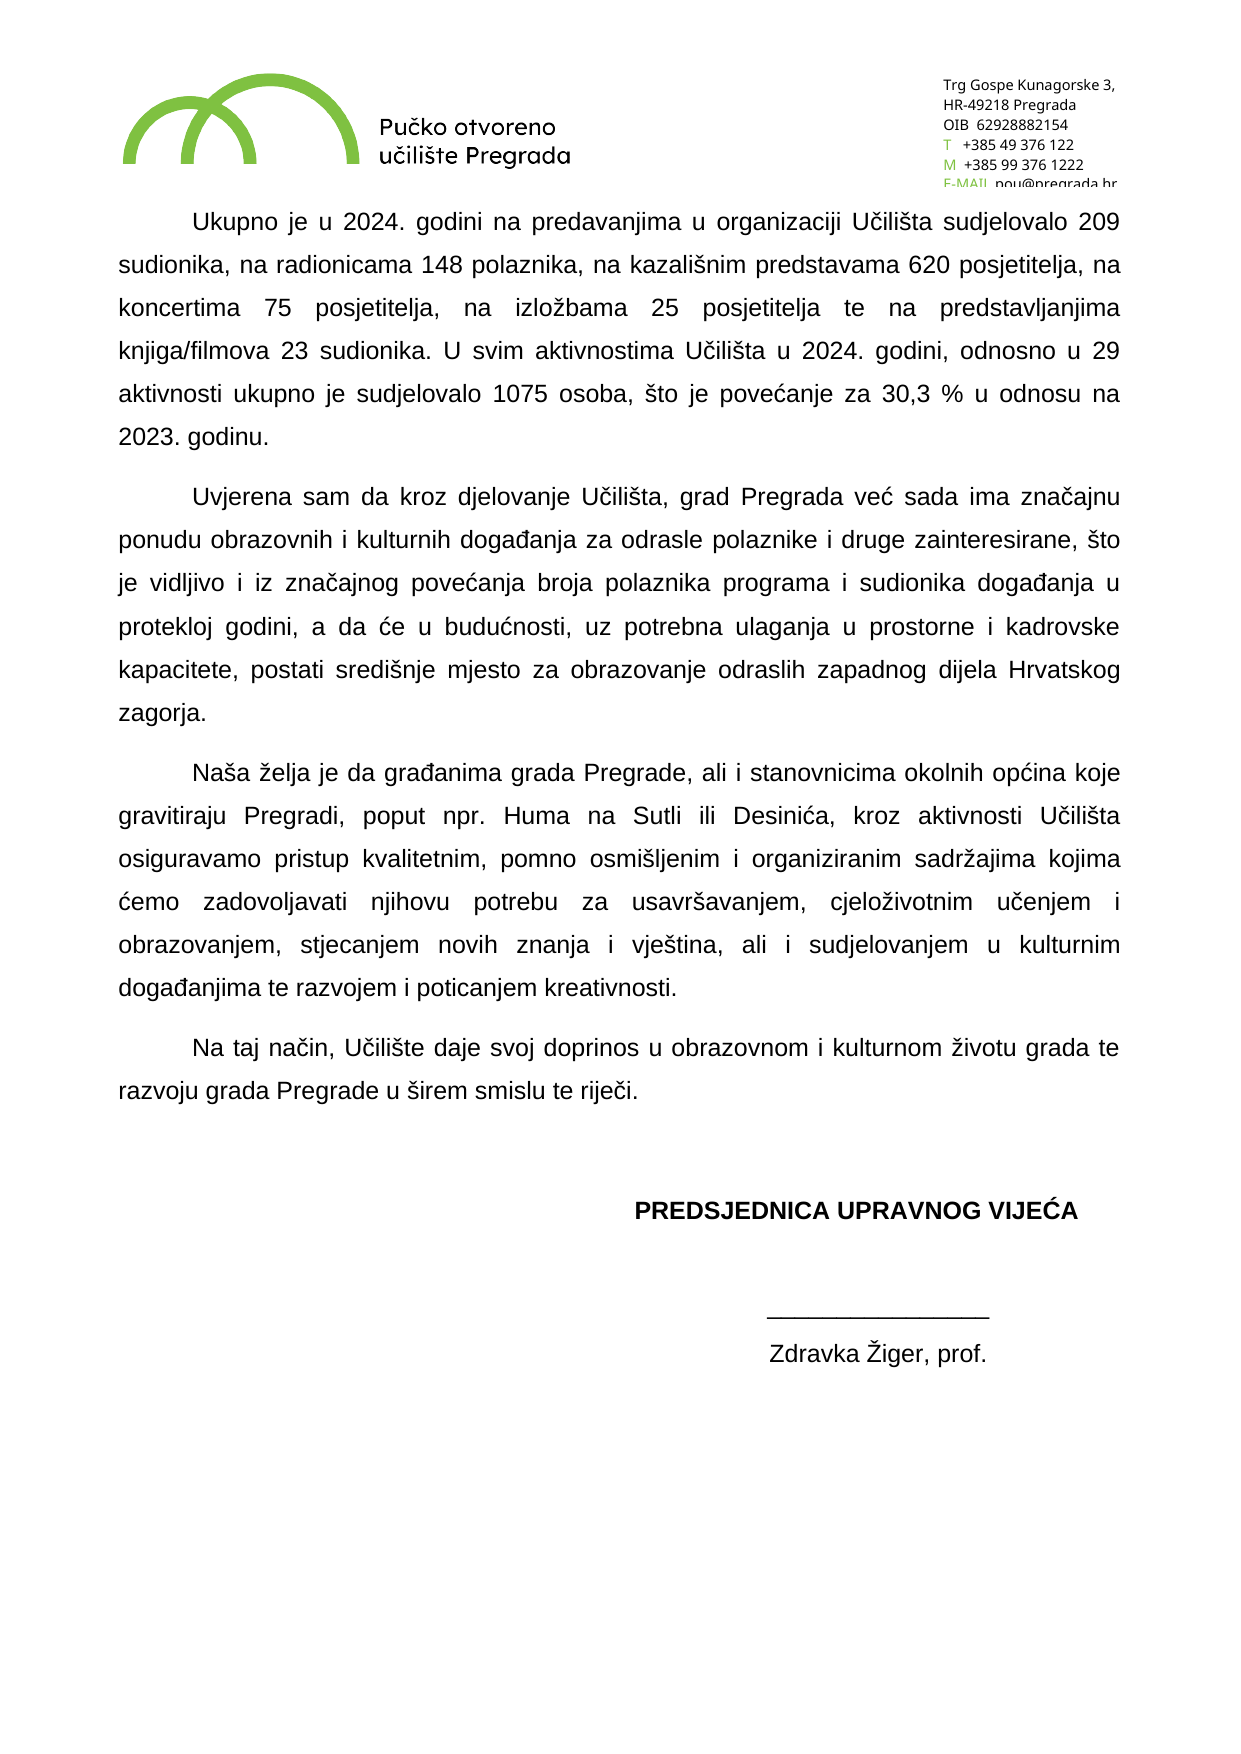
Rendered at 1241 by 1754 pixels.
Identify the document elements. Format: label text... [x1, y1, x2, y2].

text PREDSJEDNICA UPRAVNOG VIJEĆA [634, 1196, 1122, 1224]
text Uvjerena sam da kroz djelovanje Učilišta, grad Pregrada već sada ima značajnu ponudu obrazovnih i kulturnih događanja za odrasle polaznike i druge zainteresirane, što je vidljivo i iz značajnog povećanja broja polaznika programa i sudionika događanja u protekloj godini, a da će u budućnosti, uz potrebna ulaganja u prostorne i kadrovske kapacitete, postati središnje mjesto za obrazovanje odraslih zapadnog dijela Hrvatskog zagorja. [118, 482, 1122, 727]
picture [118, 61, 581, 186]
text Naša želja je da građanima grada Pregrade, ali i stanovnicima okolnih općina koje gravitiraju Pregradi, poput npr. Huma na Sutli ili Desinića, kroz aktivnosti Učilišta osiguravamo pristup kvalitetnim, pomno osmišljenim i organiziranim sadržajima kojima ćemo zadovoljavati njihovu potrebu za usavršavanjem, cjeloživotnim učenjem i obrazovanjem, stjecanjem novih znanja i vještina, ali i sudjelovanjem u kulturnim događanjima te razvojem i poticanjem kreativnosti. [118, 758, 1122, 1002]
text ________________ [561, 1291, 1122, 1320]
text Ukupno je u 2024. godini na predavanjima u organizaciji Učilišta sudjelovalo 209 sudionika, na radionicama 148 polaznika, na kazališnim predstavama 620 posjetitelja, na koncertima 75 posjetitelja, na izložbama 25 posjetitelja te na predstavljanjima knjiga/filmova 23 sudionika. U svim aktivnostima Učilišta u 2024. godini, odnosno u 29 aktivnosti ukupno je sudjelovalo 1075 osoba, što je povećanje za 30,3 % u odnosu na 2023. godinu. [118, 207, 1122, 451]
text Zdravka Žiger, prof. [561, 1339, 1122, 1368]
text Na taj način, Učilište daje svoj doprinos u obrazovnom i kulturnom životu grada te razvoju grada Pregrade u širem smislu te riječi. [118, 1033, 1122, 1105]
